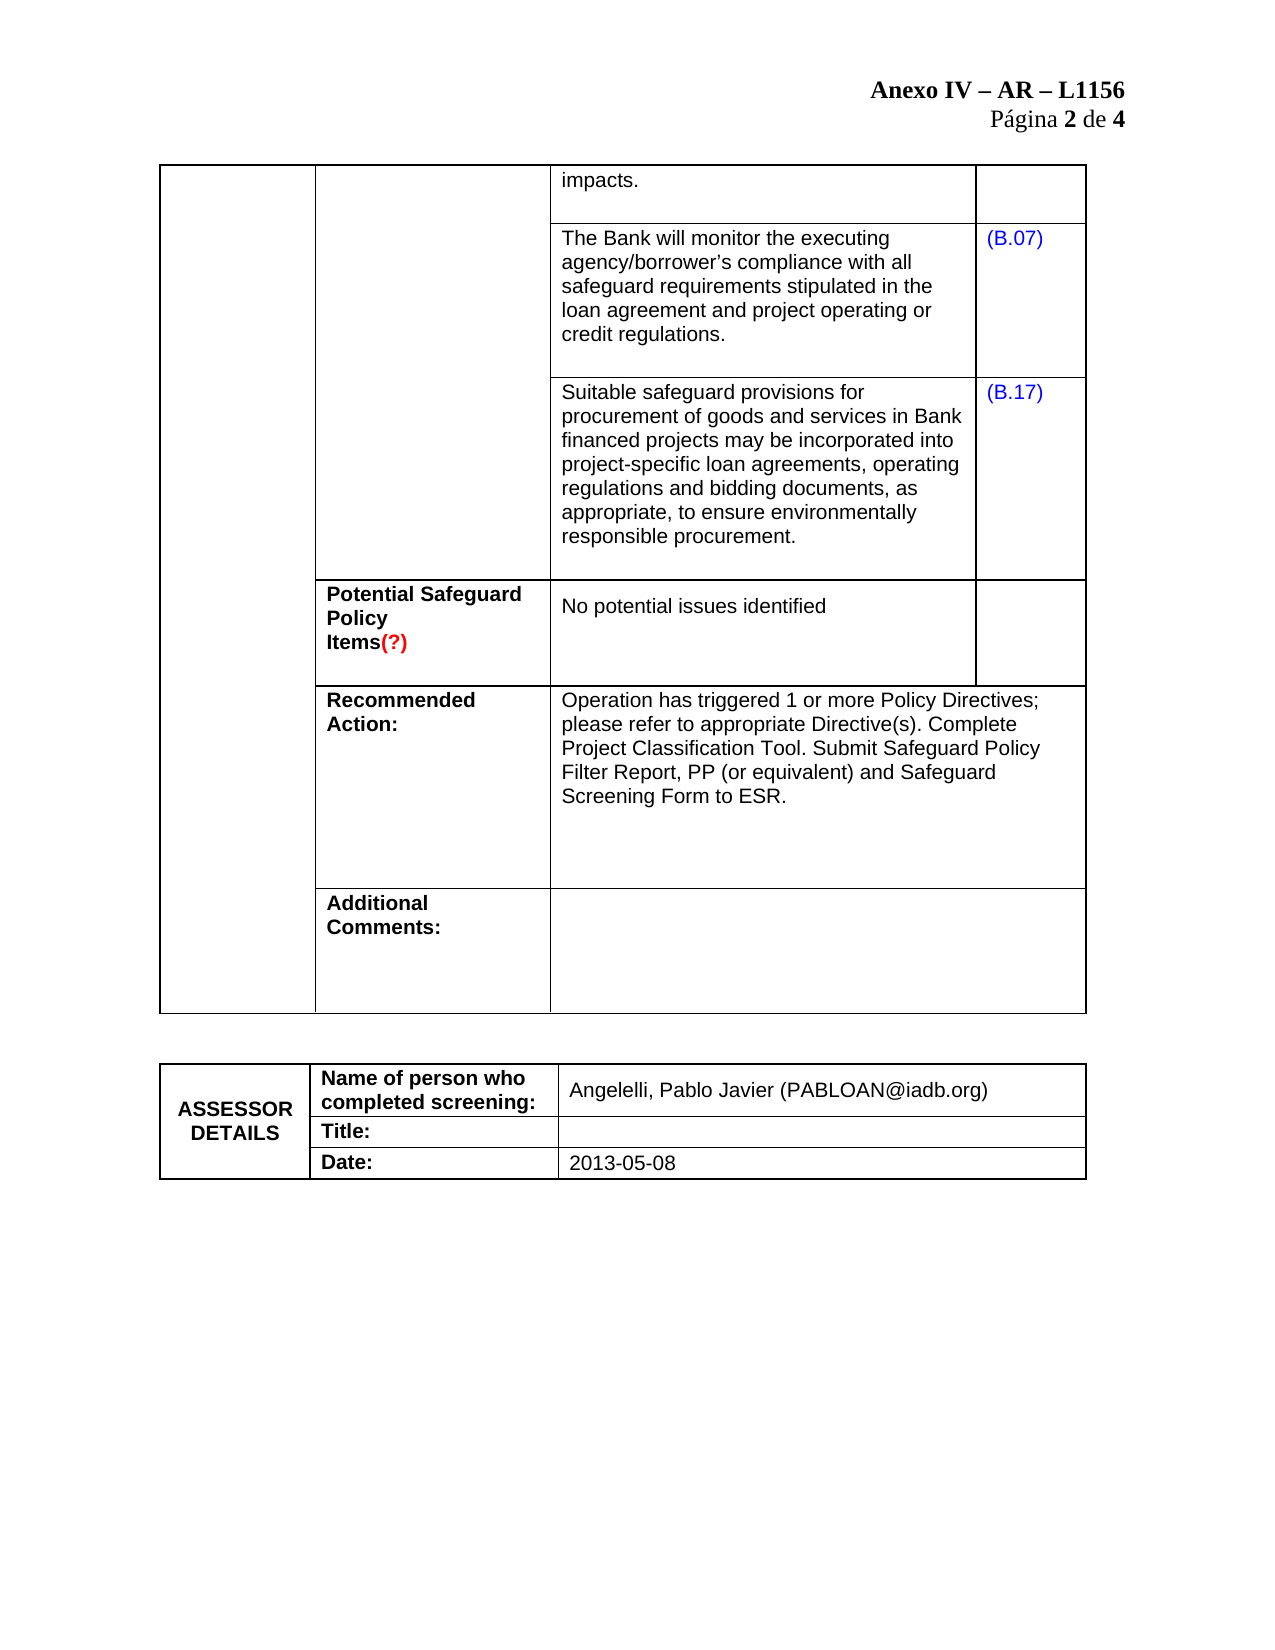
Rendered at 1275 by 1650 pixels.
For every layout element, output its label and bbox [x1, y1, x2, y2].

table_header [149, 163, 1085, 1234]
